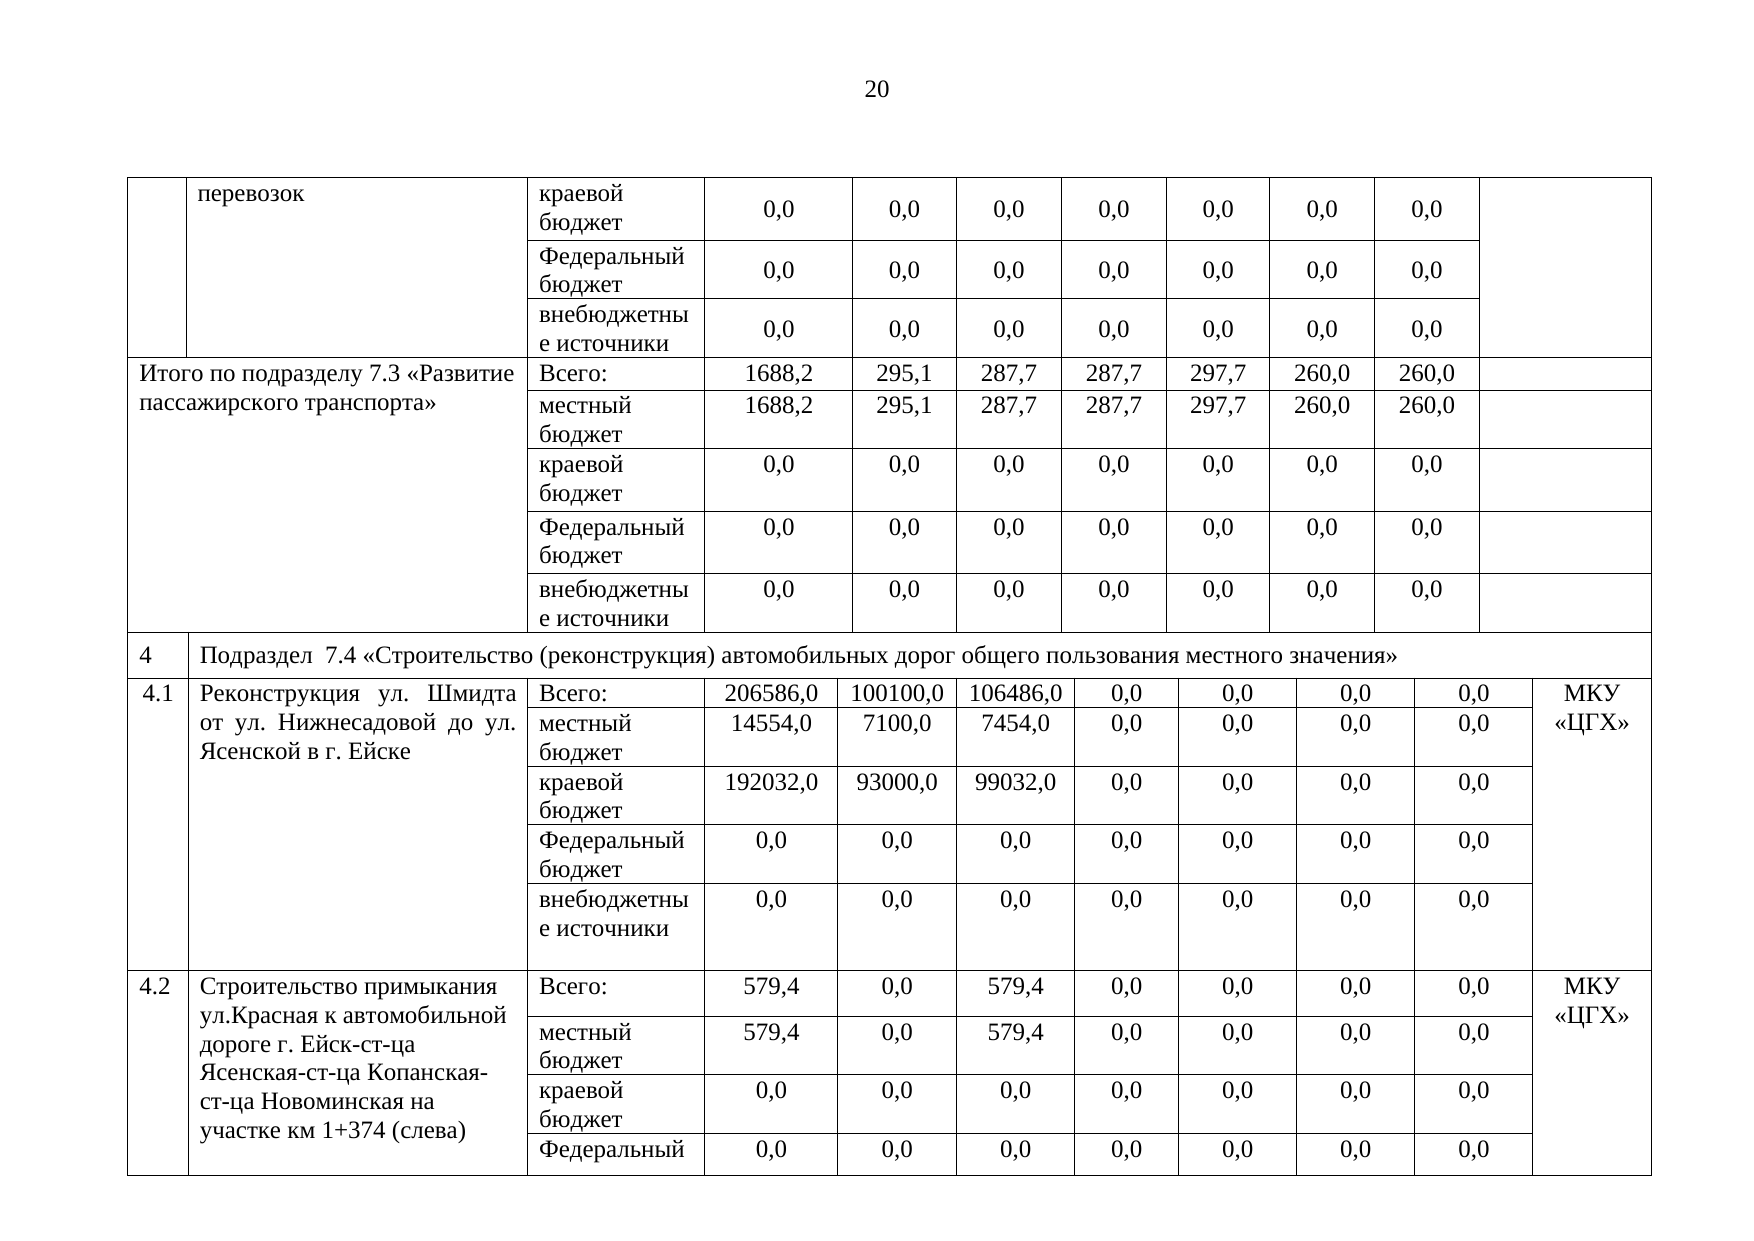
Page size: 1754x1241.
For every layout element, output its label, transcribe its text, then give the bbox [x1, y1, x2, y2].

table_cell Итого по подразделу 7.3 «Развитие пассажирского транспорта» [128, 358, 527, 632]
table_cell 0,0 [1297, 767, 1414, 824]
table_cell 0,0 [705, 1134, 837, 1175]
table_cell 0,0 [1179, 767, 1296, 824]
table_cell 0,0 [957, 825, 1074, 883]
table_cell 4.2 [128, 971, 188, 1175]
table_cell 0,0 [1167, 512, 1269, 573]
table_cell 0,0 [1270, 241, 1374, 298]
table_cell внебюджетные источники [528, 574, 704, 632]
table_cell 0,0 [1375, 574, 1479, 632]
table_cell 0,0 [1297, 1075, 1414, 1133]
table_cell 0,0 [1375, 512, 1479, 573]
table_cell 0,0 [1415, 884, 1532, 970]
table_cell 0,0 [1179, 825, 1296, 883]
table_cell 0,0 [1075, 1017, 1178, 1074]
table_cell местный бюджет [528, 1017, 704, 1074]
table_cell Федеральный бюджет [528, 825, 704, 883]
table_cell 0,0 [957, 512, 1061, 573]
table_cell 0,0 [1167, 449, 1269, 511]
table_cell 0,0 [705, 449, 852, 511]
table_cell 1688,2 [705, 391, 852, 448]
table_cell 0,0 [838, 884, 956, 970]
table_cell Федеральный бюджет [528, 241, 704, 298]
table_cell 0,0 [1075, 1075, 1178, 1133]
table_cell 0,0 [1297, 971, 1414, 1016]
table_cell 0,0 [705, 299, 852, 357]
table_cell краевой бюджет [528, 1075, 704, 1133]
table_cell 0,0 [1075, 825, 1178, 883]
table_cell 0,0 [957, 178, 1061, 240]
table_cell 0,0 [705, 825, 837, 883]
table_cell 0,0 [1167, 178, 1269, 240]
table_cell 0,0 [1297, 825, 1414, 883]
table_cell 0,0 [1075, 767, 1178, 824]
table_cell 0,0 [1415, 1134, 1532, 1175]
table_cell 0,0 [1375, 178, 1479, 240]
table_cell 99032,0 [957, 767, 1074, 824]
table_cell 7454,0 [957, 708, 1074, 766]
table_cell 206586,0 [705, 679, 837, 707]
table_cell 0,0 [705, 178, 852, 240]
table_cell 579,4 [957, 1017, 1074, 1074]
table_cell [1480, 391, 1651, 448]
table_cell 0,0 [853, 299, 956, 357]
table_cell 297,7 [1167, 358, 1269, 389]
table_cell Всего: [528, 358, 704, 389]
table_cell 0,0 [1415, 1017, 1532, 1074]
table_cell Строительство примыкания ул.Красная к автомобильной дороге г. Ейск-ст-ца Ясенская-ст-ца Копанская-ст-ца Новоминская на участке км 1+374 (слева) [189, 971, 527, 1175]
table_cell 0,0 [957, 574, 1061, 632]
table_cell 7100,0 [838, 708, 956, 766]
table_cell 100100,0 [838, 679, 956, 707]
table_cell 260,0 [1375, 391, 1479, 448]
table_cell Федеральный бюджет [528, 1134, 704, 1175]
table_cell МКУ «ЦГХ» [1533, 971, 1651, 1175]
table_cell 0,0 [957, 299, 1061, 357]
table_cell МКУ «ЦГХ» [1533, 679, 1651, 970]
table_cell 0,0 [1297, 679, 1414, 707]
table_cell краевой бюджет [528, 767, 704, 824]
table_cell 0,0 [705, 512, 852, 573]
table_cell 297,7 [1167, 391, 1269, 448]
table_cell 0,0 [838, 1134, 956, 1175]
table_cell внебюджетные источники [528, 299, 704, 357]
table_cell Реконструкция ул. Шмидта от ул. Нижнесадовой до ул. Ясенской в г. Ейске [189, 679, 527, 970]
table_cell 0,0 [1415, 679, 1532, 707]
table_cell 0,0 [1075, 1134, 1178, 1175]
table_cell [1480, 512, 1651, 573]
table_cell 0,0 [853, 574, 956, 632]
table_cell 0,0 [957, 1075, 1074, 1133]
table_cell 0,0 [1415, 971, 1532, 1016]
table_cell Подраздел 7.4 «Строительство (реконструкция) автомобильных дорог общего пользования местного значения» [189, 633, 1651, 677]
table_cell 0,0 [1297, 884, 1414, 970]
table_cell Федеральный бюджет [528, 512, 704, 573]
table_cell 0,0 [957, 884, 1074, 970]
table_cell 0,0 [1179, 1075, 1296, 1133]
table_cell 260,0 [1270, 391, 1374, 448]
table_cell 0,0 [1179, 971, 1296, 1016]
table_cell 579,4 [705, 1017, 837, 1074]
table_cell 287,7 [957, 358, 1061, 389]
table_cell [1480, 574, 1651, 632]
table_cell 14554,0 [705, 708, 837, 766]
table_cell 192032,0 [705, 767, 837, 824]
table_cell [1480, 358, 1651, 389]
table_cell 0,0 [853, 241, 956, 298]
table_cell 0,0 [853, 178, 956, 240]
table_cell 0,0 [1270, 178, 1374, 240]
table_cell местный бюджет [528, 708, 704, 766]
table_cell 295,1 [853, 358, 956, 389]
table_cell 0,0 [1375, 449, 1479, 511]
table_cell 0,0 [1075, 884, 1178, 970]
table_cell 0,0 [853, 512, 956, 573]
table_cell 287,7 [1062, 391, 1166, 448]
table_cell 260,0 [1270, 358, 1374, 389]
table_cell 0,0 [1179, 708, 1296, 766]
table_cell 0,0 [957, 449, 1061, 511]
table_cell 287,7 [957, 391, 1061, 448]
table_cell Всего: [528, 971, 704, 1016]
table_cell 0,0 [1415, 767, 1532, 824]
table_cell 0,0 [838, 971, 956, 1016]
table_cell 0,0 [1270, 574, 1374, 632]
table_cell 0,0 [1415, 1075, 1532, 1133]
table_cell 0,0 [1062, 241, 1166, 298]
table_cell 0,0 [1179, 884, 1296, 970]
table_cell 0,0 [1375, 299, 1479, 357]
table_cell 0,0 [1062, 574, 1166, 632]
table_cell 106486,0 [957, 679, 1074, 707]
table_cell 0,0 [705, 574, 852, 632]
table_cell 0,0 [705, 1075, 837, 1133]
table_cell 0,0 [1075, 971, 1178, 1016]
table_cell местный бюджет [528, 391, 704, 448]
table_cell 0,0 [1179, 679, 1296, 707]
table_cell 0,0 [1179, 1134, 1296, 1175]
table_cell краевой бюджет [528, 178, 704, 240]
table_cell 0,0 [1062, 178, 1166, 240]
table_cell 0,0 [957, 1134, 1074, 1175]
table_cell 0,0 [1062, 449, 1166, 511]
table_cell 0,0 [1062, 299, 1166, 357]
table_cell 0,0 [1062, 512, 1166, 573]
table_cell 0,0 [705, 884, 837, 970]
table_cell 579,4 [705, 971, 837, 1016]
table_cell краевой бюджет [528, 449, 704, 511]
table_cell внебюджетные источники [528, 884, 704, 970]
table_cell 0,0 [1167, 299, 1269, 357]
table_cell 0,0 [1297, 708, 1414, 766]
table_cell 260,0 [1375, 358, 1479, 389]
table_cell 0,0 [1297, 1017, 1414, 1074]
table_cell 0,0 [1270, 299, 1374, 357]
table_cell 579,4 [957, 971, 1074, 1016]
table_cell 0,0 [1415, 825, 1532, 883]
table_cell 287,7 [1062, 358, 1166, 389]
table_cell 0,0 [838, 1017, 956, 1074]
table_cell 0,0 [1179, 1017, 1296, 1074]
table_cell 93000,0 [838, 767, 956, 824]
table_cell 0,0 [957, 241, 1061, 298]
table_cell 0,0 [1167, 241, 1269, 298]
table_cell 0,0 [838, 1075, 956, 1133]
table_cell 1688,2 [705, 358, 852, 389]
table_cell 4 [128, 633, 188, 677]
table_cell Всего: [528, 679, 704, 707]
table_cell 0,0 [1075, 679, 1178, 707]
table_cell 0,0 [1270, 512, 1374, 573]
table_cell 0,0 [1375, 241, 1479, 298]
table_cell 295,1 [853, 391, 956, 448]
table_cell 0,0 [1270, 449, 1374, 511]
table_cell 0,0 [1167, 574, 1269, 632]
table_cell 0,0 [705, 241, 852, 298]
table_cell 0,0 [853, 449, 956, 511]
table_cell 0,0 [838, 825, 956, 883]
table_cell 0,0 [1297, 1134, 1414, 1175]
table_cell 4.1 [128, 679, 188, 970]
table_cell 0,0 [1415, 708, 1532, 766]
table_cell 0,0 [1075, 708, 1178, 766]
table_cell [1480, 449, 1651, 511]
